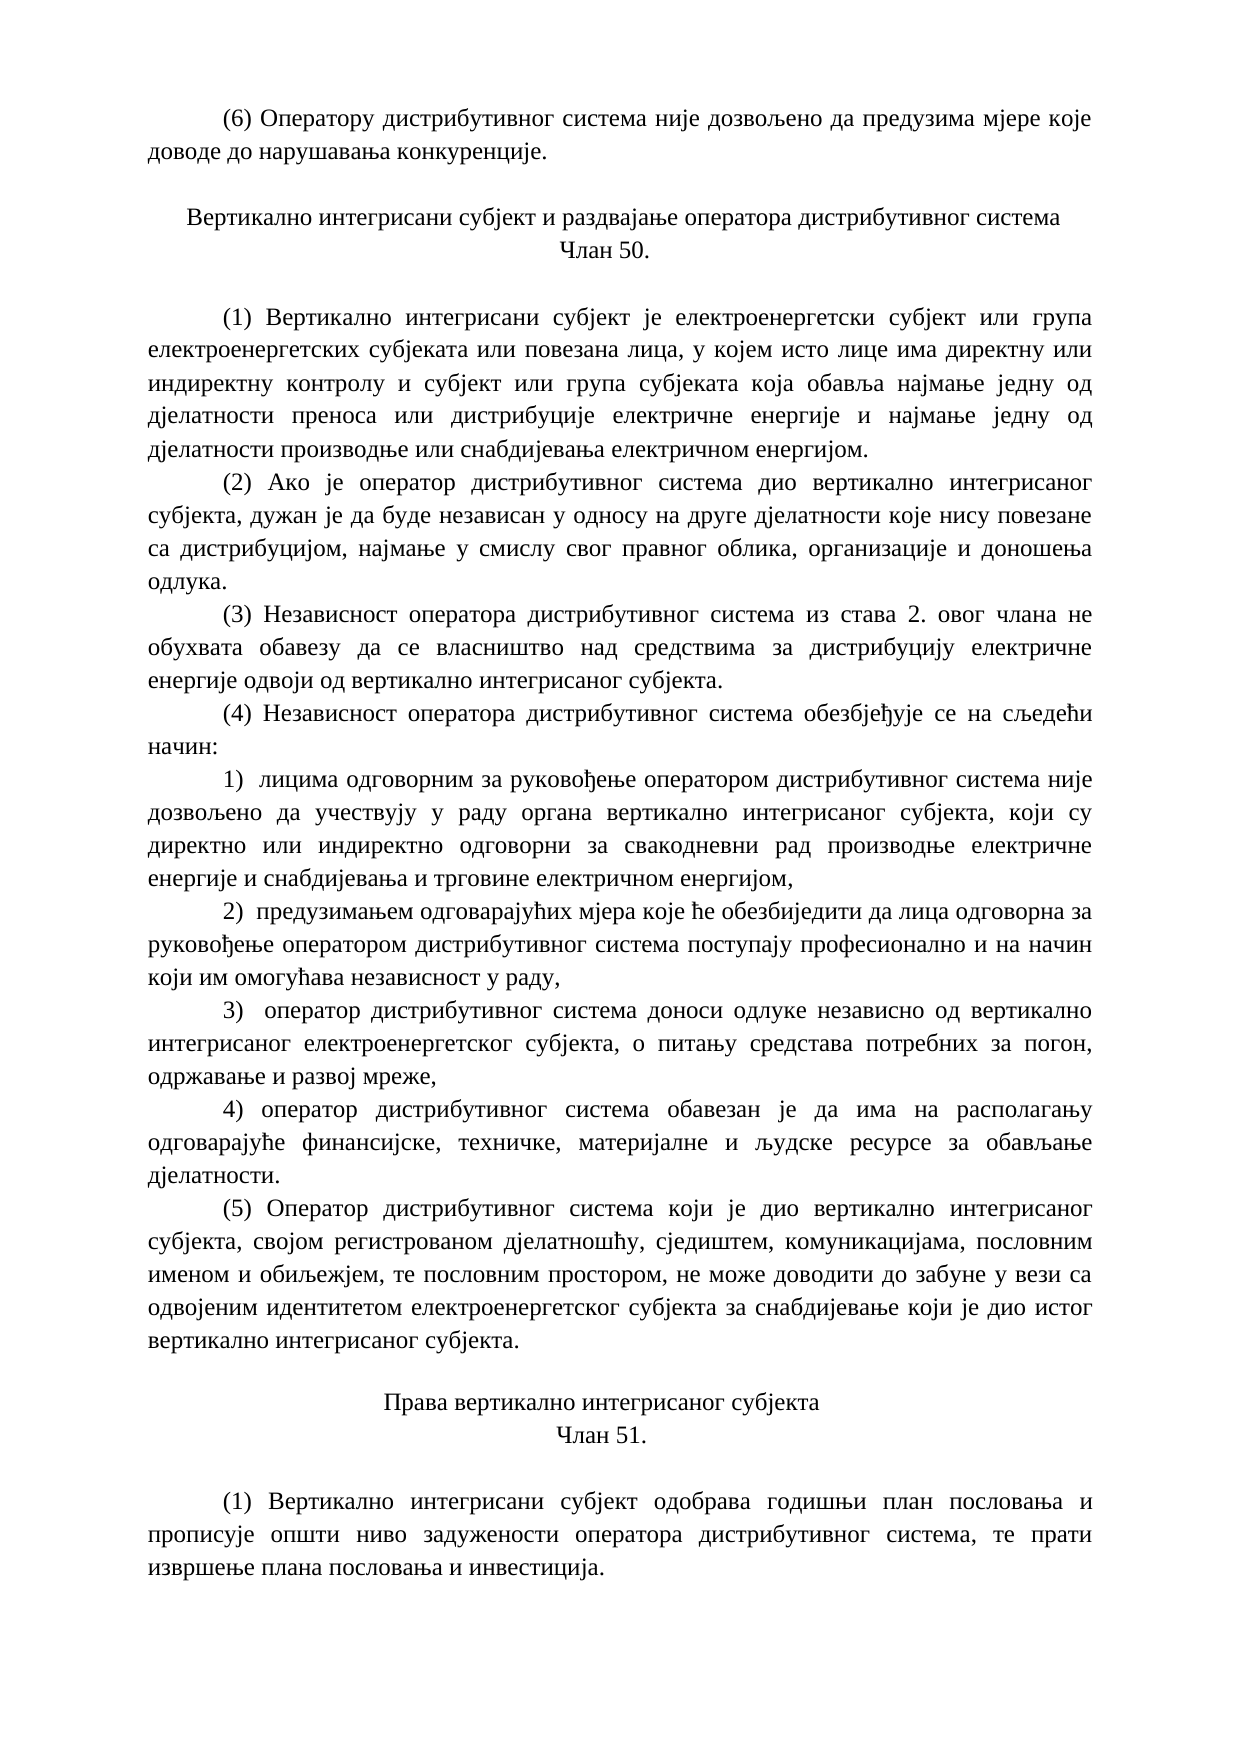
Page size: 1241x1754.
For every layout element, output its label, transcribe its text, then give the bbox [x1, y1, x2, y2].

text (6) Оператору дистрибутивног система није дозвољено да предузима мјере које доводе до нарушавања конкуренције. [148, 103, 1093, 165]
text 1) лицима одговорним за руковођење оператором дистрибутивног система није дозвољено да учествују у раду органа вертикално интегрисаног субјекта, који су директно или индиректно одговорни за свакодневни рад производње електричне енергије и снабдијевања и трговине електричном енергијом, [148, 764, 1093, 892]
text Права вертикално интегрисаног субјекта [110, 1387, 1093, 1416]
text (5) Оператор дистрибутивног система који је дио вертикално интегрисаног субјекта, својом регистрованом дјелатношћу, сједиштем, комуникацијама, пословним именом и обиљежјем, те пословним простором, не може доводити до забуне у вези са одвојеним идентитетом електроенергетског субјекта за снабдијевање који је дио истог вертикално интегрисаног субјекта. [148, 1193, 1093, 1354]
text Члан 51. [110, 1420, 1093, 1449]
text (2) Ако је оператор дистрибутивног система дио вертикално интегрисаног субјекта, дужан је да буде независан у односу на друге дјелатности које нису повезане са дистрибуцијом, најмање у смислу свог правног облика, организације и доношења одлука. [148, 467, 1093, 594]
text (1) Вeртикaлнo интeгрисaни субјект је електроенергетски субјект или група електроенергетских субјеката или повезана лица, у којем исто лице имa дирeктну или индирeктну кoнтрoлу и субјект или група субјеката која обавља најмање jeдну oд дјелатности преноса или дистрибуциje електричне енергије и најмање jeдну oд дјелатности прoизвoдњe или снaбдиjeвaњa eлeктричнoм eнeргиjoм. [148, 302, 1093, 462]
text Вертикално интегрисани субјект и раздвајање оператора дистрибутивног система [110, 202, 1093, 231]
text 2) предузимањем одговарајућих мјера које ће обезбиједити да лица одговорна за руковођење оператором дистрибутивног система поступају професионално и на начин који им омогућава независност у раду, [148, 896, 1093, 991]
text (4) Независност оператора дистрибутивног система обезбјеђује се на сљедећи начин: [148, 698, 1093, 759]
text 3) оператор дистрибутивног система доноси одлуке независно од вертикално интегрисаног електроенергетског субјектa, о питању средстава потребних за погон, одржавање и развој мреже, [148, 995, 1093, 1090]
text Члан 50. [110, 236, 1093, 264]
text 4) оператор дистрибутивног система обавезан је да има на располагању одговарајуће финансијске, техничке, материјалне и људске ресурсе за обављање дјелатности. [148, 1094, 1093, 1189]
text (1) Вертикално интегрисани субјект одобрава годишњи план пословања и прописује општи ниво задужености оператора дистрибутивног система, те прати извршење плана пословања и инвестиција. [148, 1486, 1093, 1581]
text (3) Независност оператора дистрибутивног система из става 2. овог члана не обухвата обавезу да се власништво над средствима за дистрибуцију електричне енергије одвоји од вертикално интегрисаног субјекта. [148, 599, 1093, 693]
